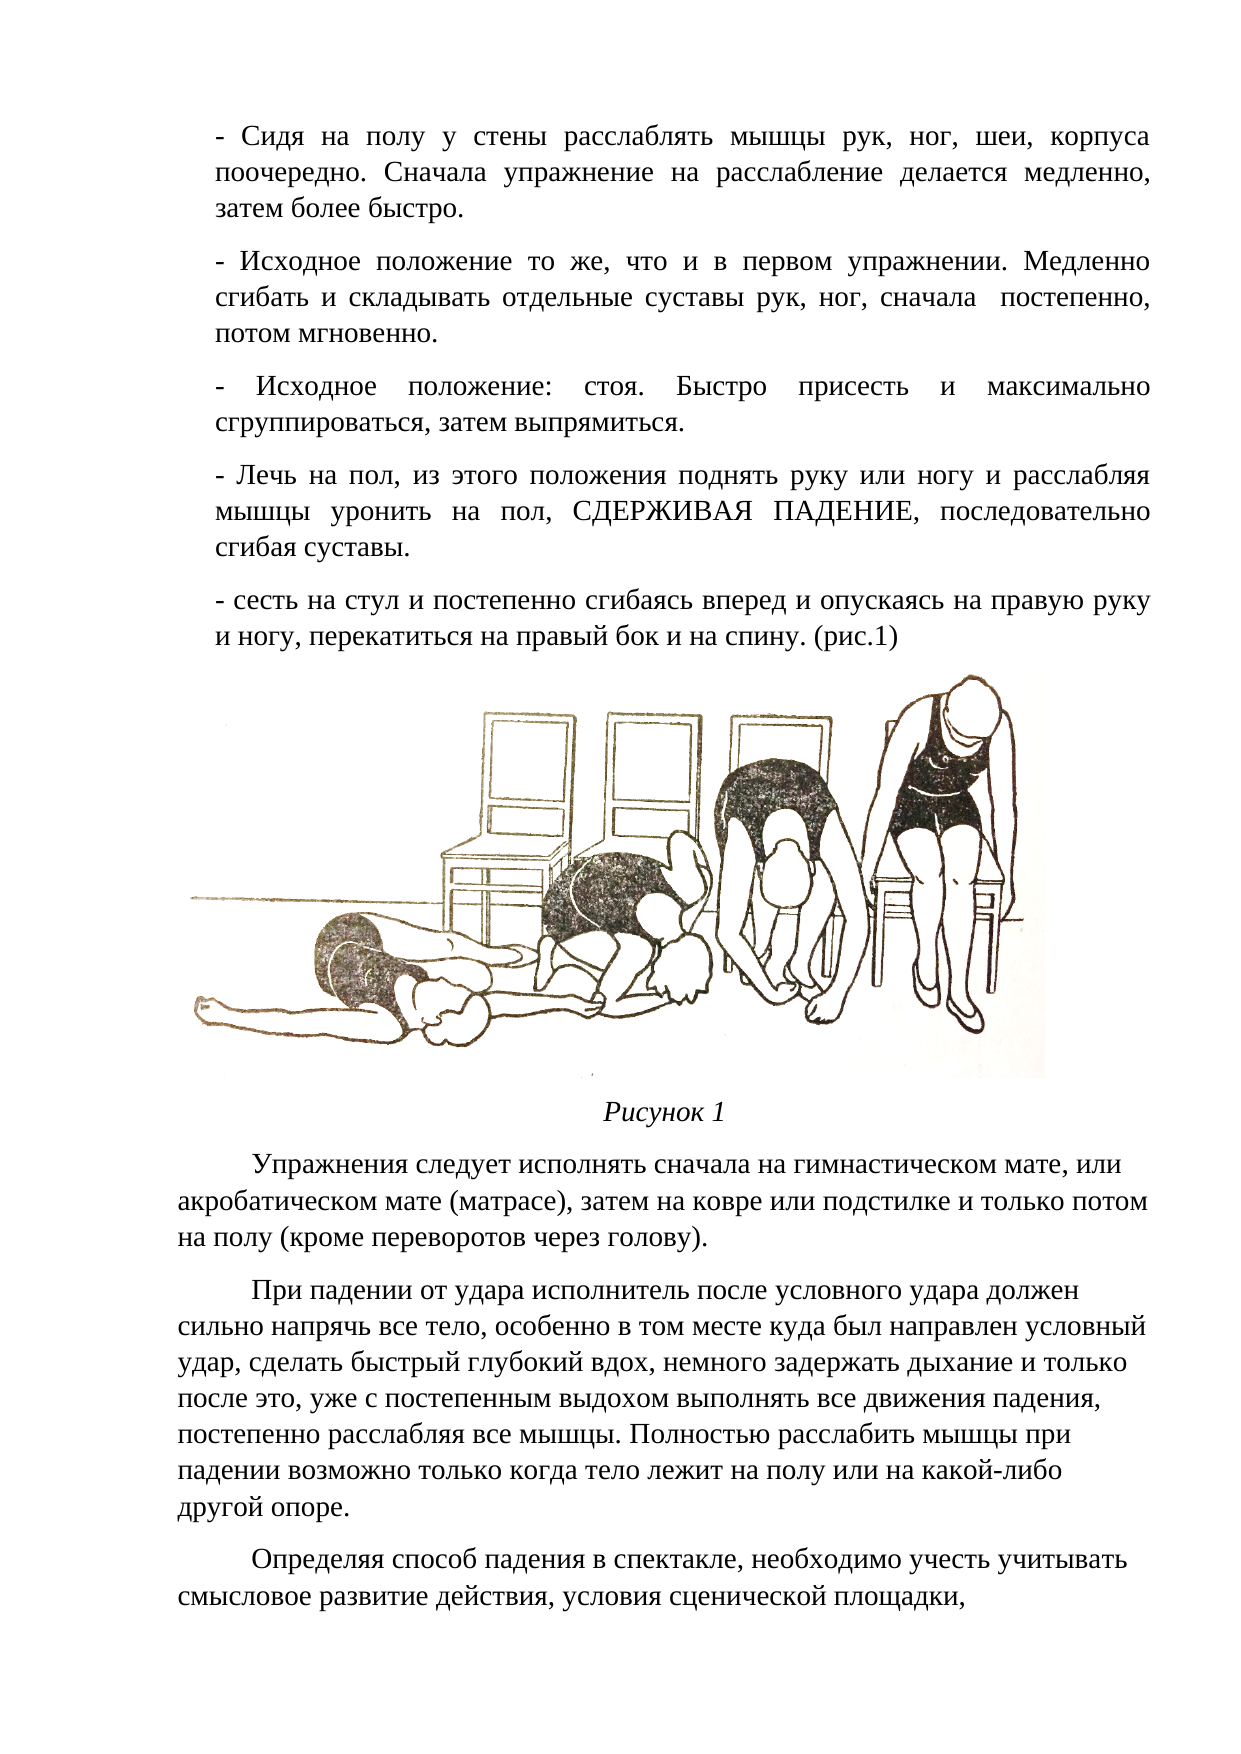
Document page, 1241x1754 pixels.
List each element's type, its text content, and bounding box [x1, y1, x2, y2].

text Рисунок 1 [177, 1094, 1152, 1127]
text - Исходное положение: стоя. Быстро присесть и максимально сгруппироваться, затем выпрямиться. [215, 368, 1152, 438]
text Упражнения следует исполнять сначала на гимнастическом мате, или акробатическом мате (матрасе), затем на ковре или подстилке и только потом на полу (кроме переворотов через голову). [177, 1147, 1152, 1252]
text - Лечь на пол, из этого положения поднять руку или ногу и расслабляя мышцы уронить на пол, СДЕРЖИВАЯ ПАДЕНИЕ, последовательно сгибая суставы. [215, 457, 1152, 563]
text - Исходное положение то же, что и в первом упражнении. Медленно сгибать и складывать отдельные суставы рук, ног, сначала постепенно, потом мгновенно. [215, 243, 1152, 349]
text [177, 1541, 1152, 1611]
text При падении от удара исполнитель после условного удара должен сильно напрячь все тело, особенно в том месте куда был направлен условный удар, сделать быстрый глубокий вдох, немного задержать дыхание и только после это, уже с постепенным выдохом выполнять все движения падения, постепенно расслабляя все мышцы. Полностью расслабить мышцы при падении возможно только когда тело лежит на полу или на какой-либо другой опоре. [177, 1272, 1152, 1522]
picture [184, 671, 1046, 1078]
text - сесть на стул и постепенно сгибаясь вперед и опускаясь на правую руку и ногу, перекатиться на правый бок и на спину. (рис.1) [215, 582, 1152, 652]
text - Сидя на полу у стены расслаблять мышцы рук, ног, шеи, корпуса поочередно. Сначала упражнение на расслабление делается медленно, затем более быстро. [215, 118, 1152, 224]
